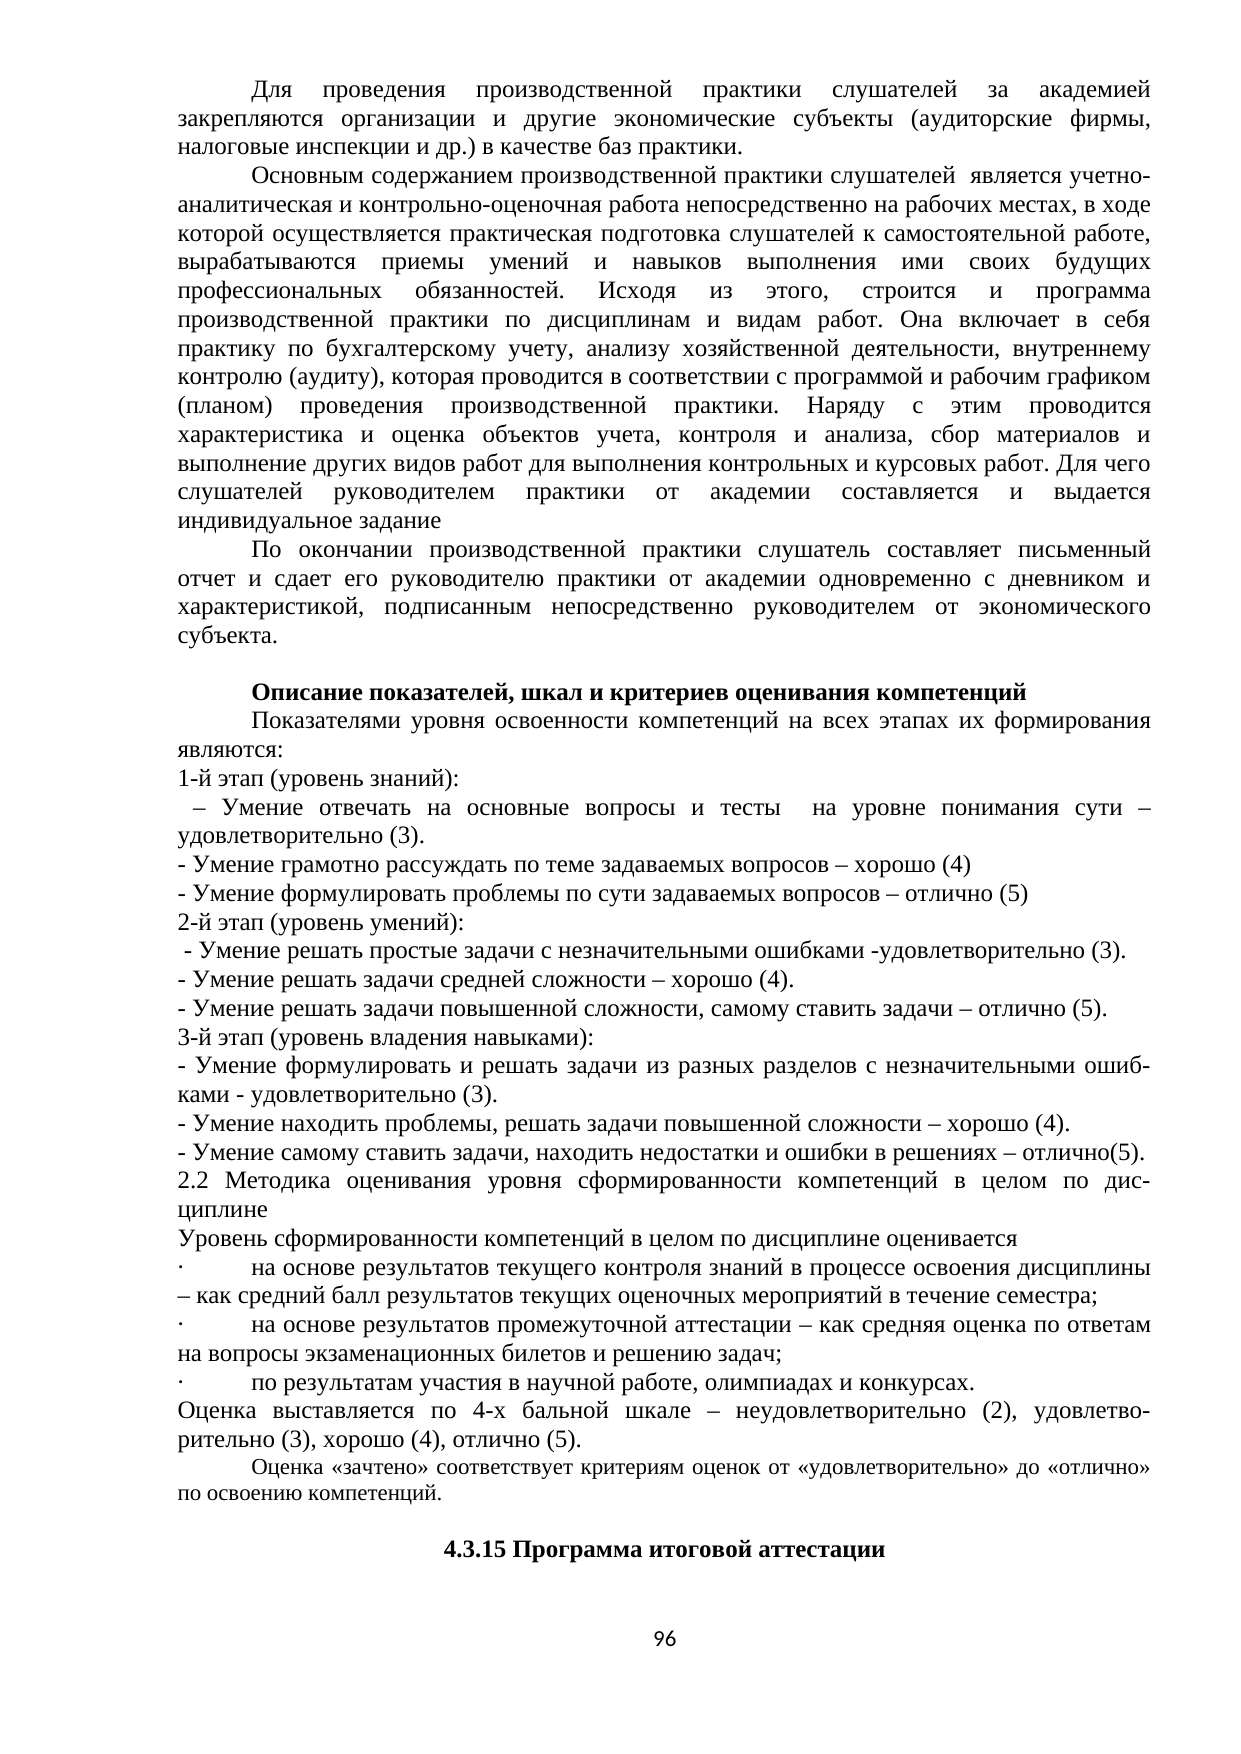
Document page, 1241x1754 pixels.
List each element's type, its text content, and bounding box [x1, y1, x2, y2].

text ∙ на основе результатов промежуточной аттестации – как средняя оценка по ответам на вопросы экзаменационных билетов и решению задач; [177, 1309, 1152, 1367]
text 1-й этап (уровень знаний): [177, 763, 1152, 792]
text Для проведения производственной практики слушателей за академией закрепляются организации и другие экономические субъекты (аудиторские фирмы, налоговые инспекции и др.) в качестве баз практики. [177, 74, 1152, 160]
text - Умение формулировать и решать задачи из разных разделов с незначительными ошиб-ками - удовлетворительно (3). [177, 1051, 1152, 1108]
text 2-й этап (уровень умений): [177, 907, 1152, 936]
text - Умение формулировать проблемы по сути задаваемых вопросов – отлично (5) [177, 878, 1152, 907]
text 3-й этап (уровень владения навыками): [177, 1022, 1152, 1051]
text Уровень сформированности компетенций в целом по дисциплине оценивается [177, 1223, 1152, 1252]
text Оценка «зачтено» соответствует критериям оценок от «удовлетворительно» до «отлично» по освоению компетенций. [177, 1453, 1152, 1506]
text Оценка выставляется по 4-х бальной шкале – неудовлетворительно (2), удовлетво-рительно (3), хорошо (4), отлично (5). [177, 1396, 1152, 1453]
text - Умение решать задачи повышенной сложности, самому ставить задачи – отлично (5). [177, 993, 1152, 1022]
text - Умение грамотно рассуждать по теме задаваемых вопросов – хорошо (4) [177, 849, 1152, 878]
text Описание показателей, шкал и критериев оценивания компетенций [177, 677, 1152, 706]
text – Умение отвечать на основные вопросы и тесты на уровне понимания сути – удовлетворительно (3). [177, 792, 1152, 849]
text - Умение решать простые задачи с незначительными ошибками -удовлетворительно (3). [177, 936, 1152, 964]
text ∙ по результатам участия в научной работе, олимпиадах и конкурсах. [177, 1367, 1152, 1396]
text 2.2 Методика оценивания уровня сформированности компетенций в целом по дис-циплине [177, 1166, 1152, 1223]
text - Умение самому ставить задачи, находить недостатки и ошибки в решениях – отлично(5). [177, 1137, 1152, 1166]
text - Умение решать задачи средней сложности – хорошо (4). [177, 964, 1152, 993]
text ∙ на основе результатов текущего контроля знаний в процессе освоения дисциплины – как средний балл результатов текущих оценочных мероприятий в течение семестра; [177, 1252, 1152, 1309]
text 4.3.15 Программа итоговой аттестации [177, 1534, 1152, 1563]
text Показателями уровня освоенности компетенций на всех этапах их формирования являются: [177, 706, 1152, 763]
text Основным содержанием производственной практики слушателей является учетно-аналитическая и контрольно-оценочная работа непосредственно на рабочих местах, в ходе которой осуществляется практическая подготовка слушателей к самостоятельной работе, вырабатываются приемы умений и навыков выполнения ими своих будущих профессиональных обязанностей. Исходя из этого, строится и программа производственной практики по дисциплинам и видам работ. Она включает в себя практику по бухгалтерскому учету, анализу хозяйственной деятельности, внутреннему контролю (аудиту), которая проводится в соответствии с программой и рабочим графиком (планом) проведения производственной практики. Наряду с этим проводится характеристика и оценка объектов учета, контроля и анализа, сбор материалов и выполнение других видов работ для выполнения контрольных и курсовых работ. Для чего слушателей руководителем практики от академии составляется и выдается индивидуальное задание [177, 160, 1152, 534]
text По окончании производственной практики слушатель составляет письменный отчет и сдает его руководителю практики от академии одновременно с дневником и характеристикой, подписанным непосредственно руководителем от экономического субъекта. [177, 534, 1152, 649]
text - Умение находить проблемы, решать задачи повышенной сложности – хорошо (4). [177, 1108, 1152, 1137]
